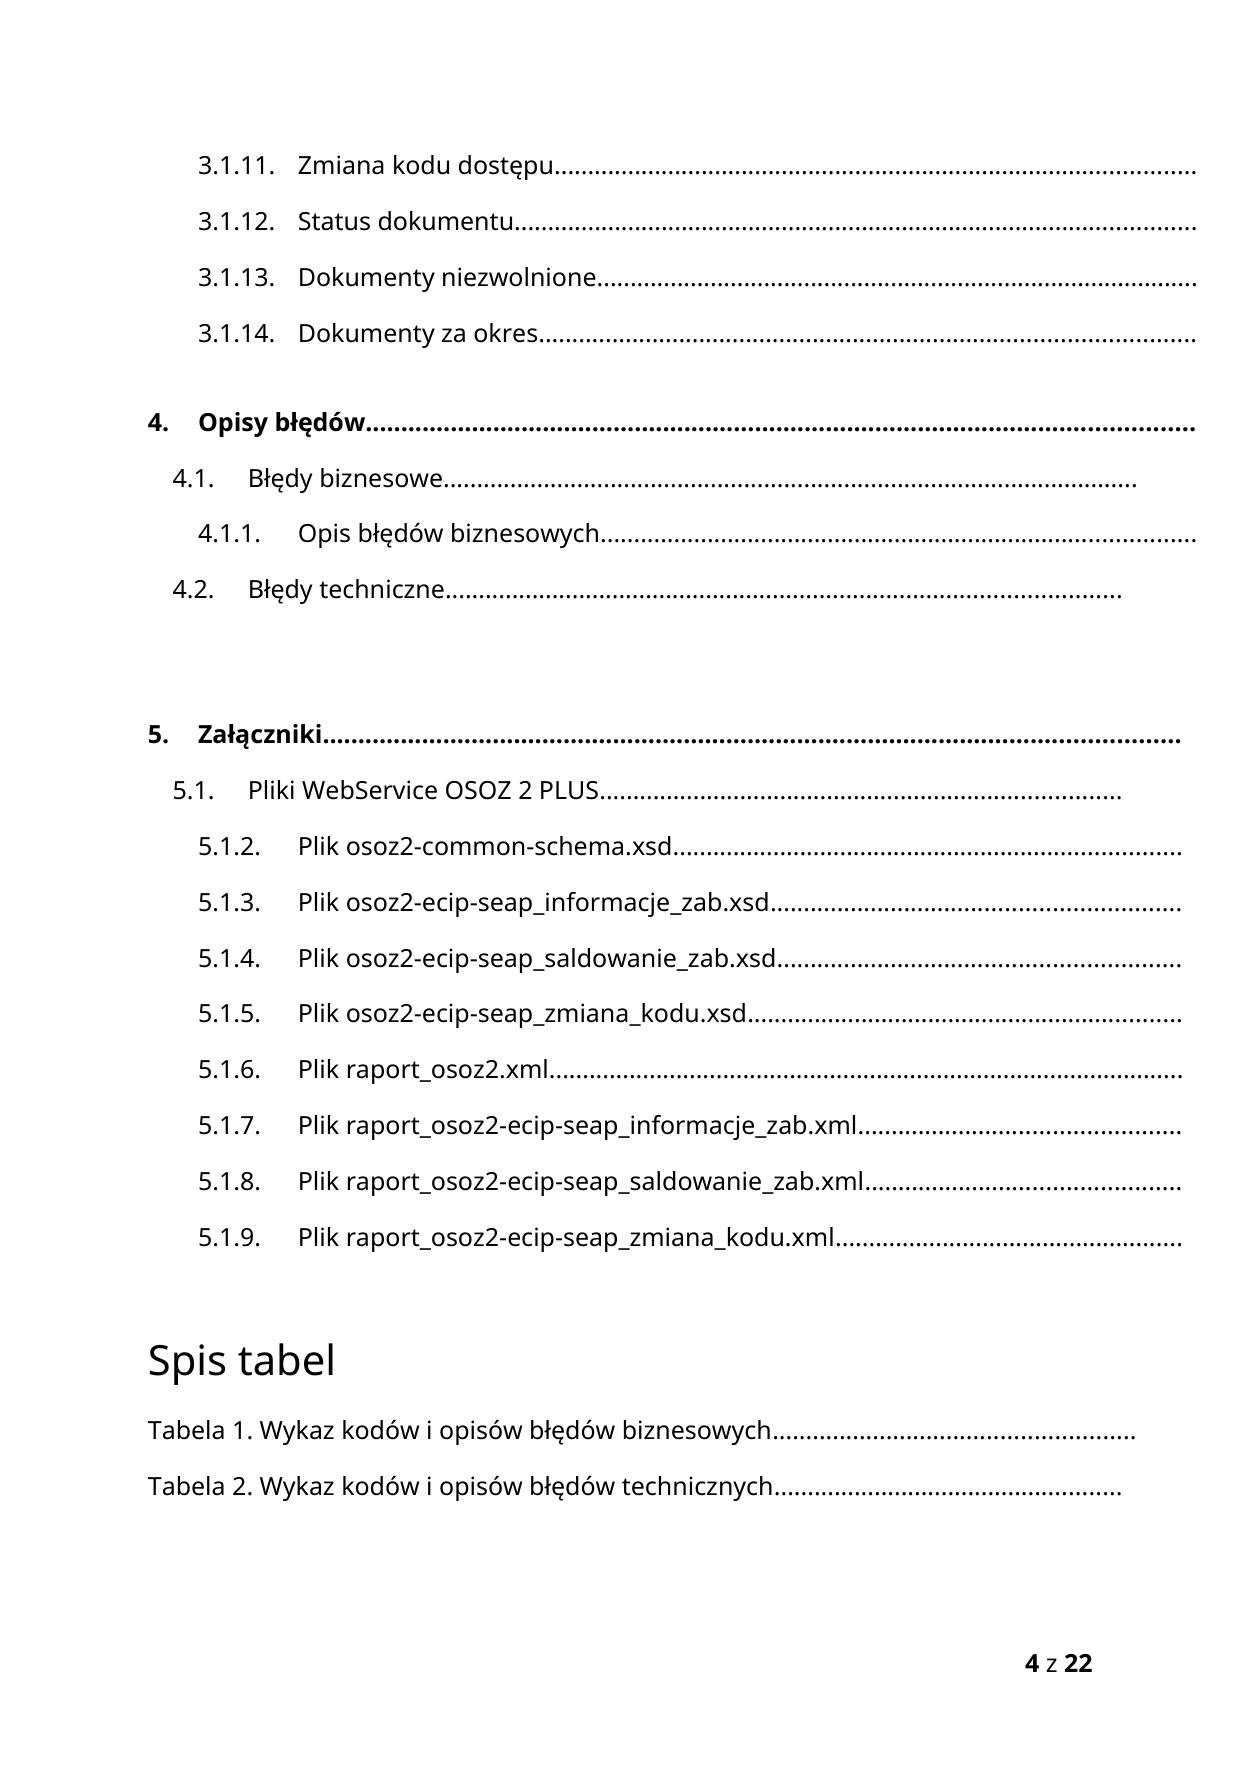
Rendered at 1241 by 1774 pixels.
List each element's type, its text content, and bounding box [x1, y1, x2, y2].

text 5.1.8. Plik raport_osoz2-ecip-seap_saldowanie_zab.xml 18 [198, 1163, 1092, 1198]
text 5.1.5. Plik osoz2-ecip-seap_zmiana_kodu.xsd 18 [198, 996, 1092, 1030]
text 3.1.14. Dokumenty za okres 8 [198, 315, 1092, 349]
text 5.1.4. Plik osoz2-ecip-seap_saldowanie_zab.xsd 18 [198, 940, 1092, 974]
text Spis tabel [148, 1331, 1092, 1388]
text 5.1.7. Plik raport_osoz2-ecip-seap_informacje_zab.xml 18 [198, 1108, 1092, 1142]
text 5.1. Pliki WebService OSOZ 2 PLUS 18 [172, 773, 1092, 807]
text 5.1.6. Plik raport_osoz2.xml 18 [198, 1052, 1092, 1086]
text 5.1.2. Plik osoz2-common-schema.xsd 18 [198, 828, 1092, 863]
text 5.1.3. Plik osoz2-ecip-seap_informacje_zab.xsd 18 [198, 884, 1092, 918]
text 3.1.13. Dokumenty niezwolnione 8 [198, 259, 1092, 293]
text 4.1. Błędy biznesowe 8 [172, 460, 1092, 494]
text 4.2. Błędy techniczne 17 [172, 572, 1092, 606]
text 5.1.9. Plik raport_osoz2-ecip-seap_zmiana_kodu.xml 18 [198, 1219, 1092, 1253]
text 3.1.11. Zmiana kodu dostępu 7 [198, 148, 1092, 182]
text Tabela 1. Wykaz kodów i opisów błędów biznesowych 8 [148, 1413, 1092, 1447]
text 3.1.12. Status dokumentu 7 [198, 203, 1092, 238]
text 4. Opisy błędów 8 [148, 404, 1092, 438]
text 4.1.1. Opis błędów biznesowych 8 [198, 516, 1092, 550]
text 5. Załączniki 17 [148, 717, 1092, 751]
text Tabela 2. Wykaz kodów i opisów błędów technicznych 17 [148, 1469, 1092, 1503]
